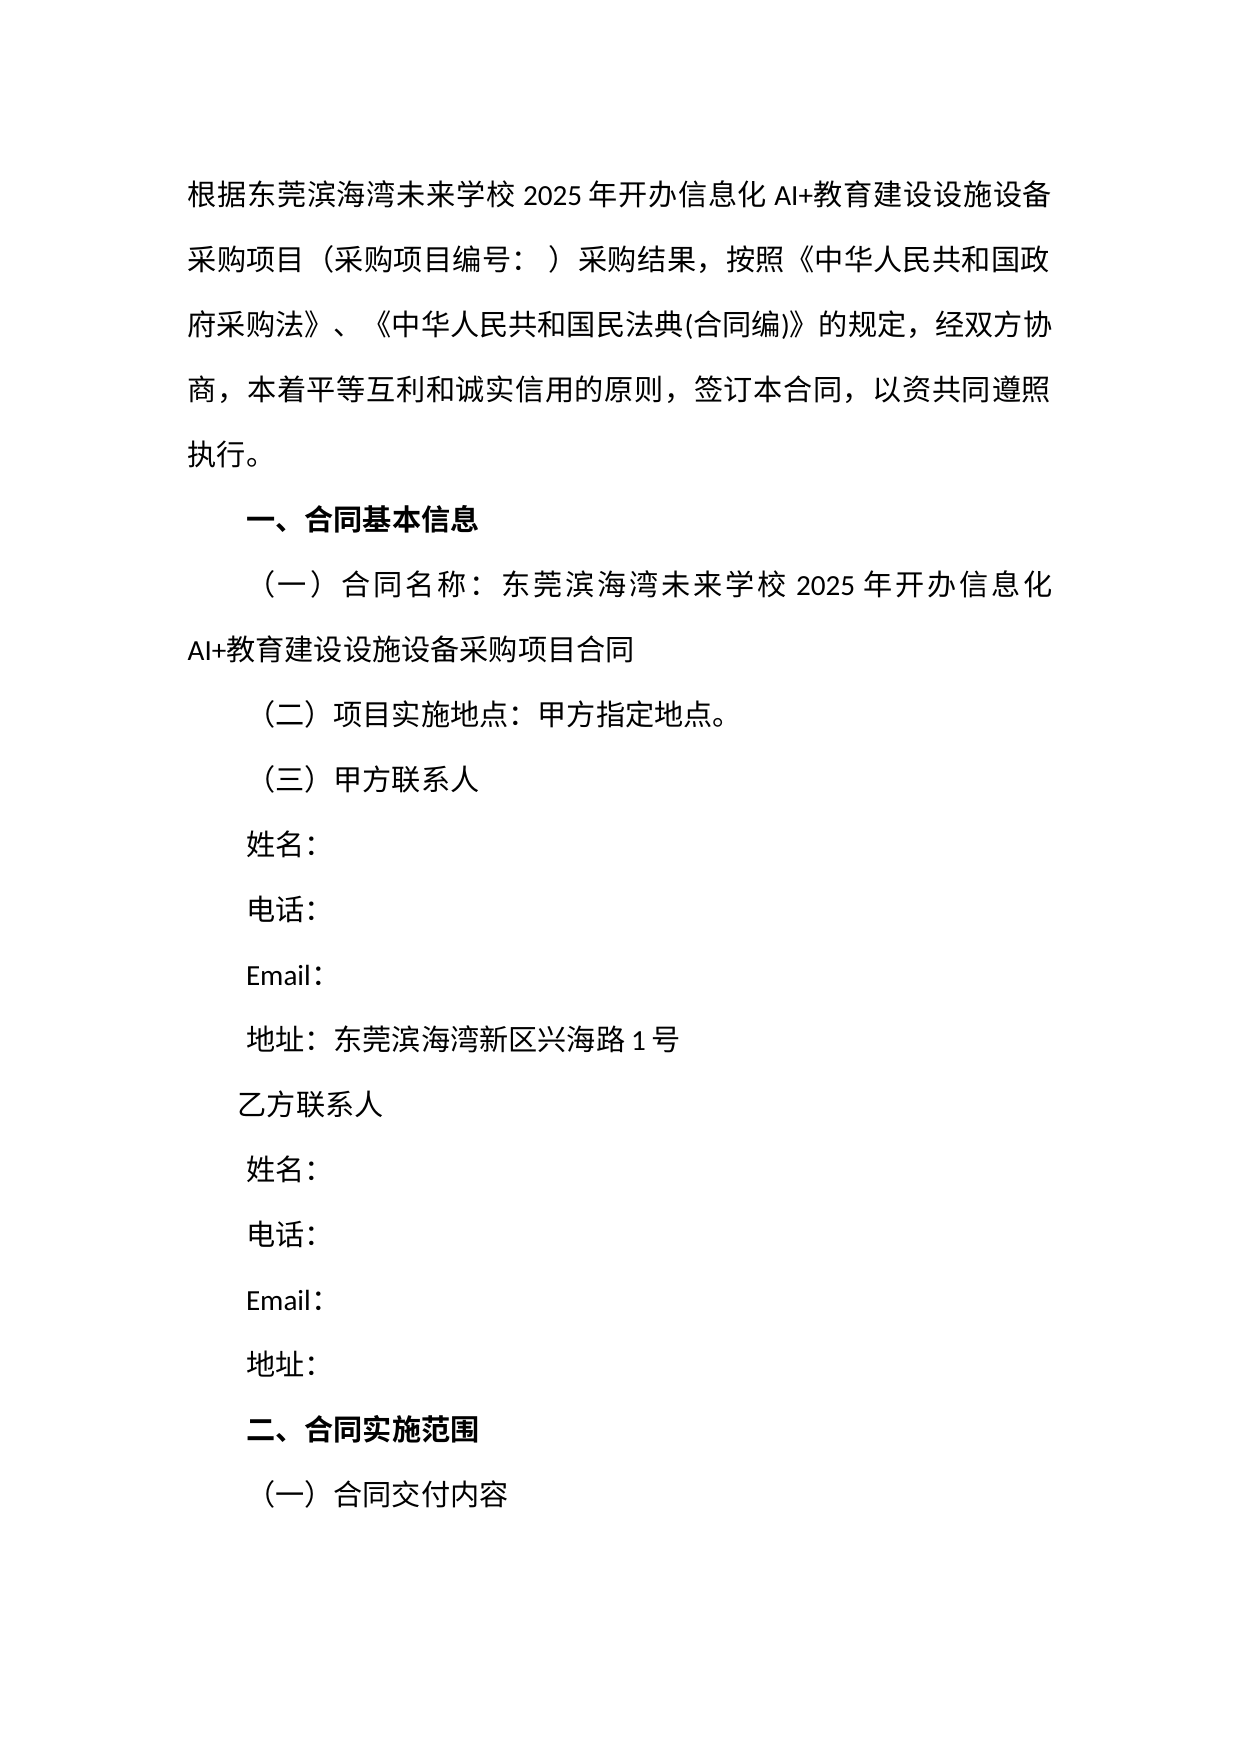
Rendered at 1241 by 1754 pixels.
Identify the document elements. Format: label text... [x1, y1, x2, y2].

text 二、合同实施范围 [187, 1397, 1053, 1462]
text 根据东莞滨海湾未来学校2025年开办信息化AI+教育建设设施设备采购项目（采购项目编号： ）采购结果，按照《中华人民共和国政府采购法》、《中华人民共和国民法典(合同编)》的规定，经双方协商，本着平等互利和诚实信用的原则，签订本合同，以资共同遵照执行。 [187, 162, 1053, 487]
text 姓名： [187, 812, 1053, 877]
text （一）合同名称：东莞滨海湾未来学校2025年开办信息化AI+教育建设设施设备采购项目合同 [187, 552, 1053, 682]
text 乙方联系人 [187, 1072, 1053, 1137]
text 一、合同基本信息 [187, 487, 1053, 552]
text 地址：东莞滨海湾新区兴海路1号 [187, 1007, 1053, 1072]
text （一）合同交付内容 [187, 1462, 1053, 1527]
text 电话： [187, 877, 1053, 942]
text （三）甲方联系人 [187, 747, 1053, 812]
text 地址： [187, 1332, 1053, 1397]
text Email： [187, 942, 1053, 1007]
text （二）项目实施地点：甲方指定地点。 [187, 682, 1053, 747]
text Email： [187, 1267, 1053, 1332]
text 电话： [187, 1202, 1053, 1267]
text 姓名： [187, 1137, 1053, 1202]
